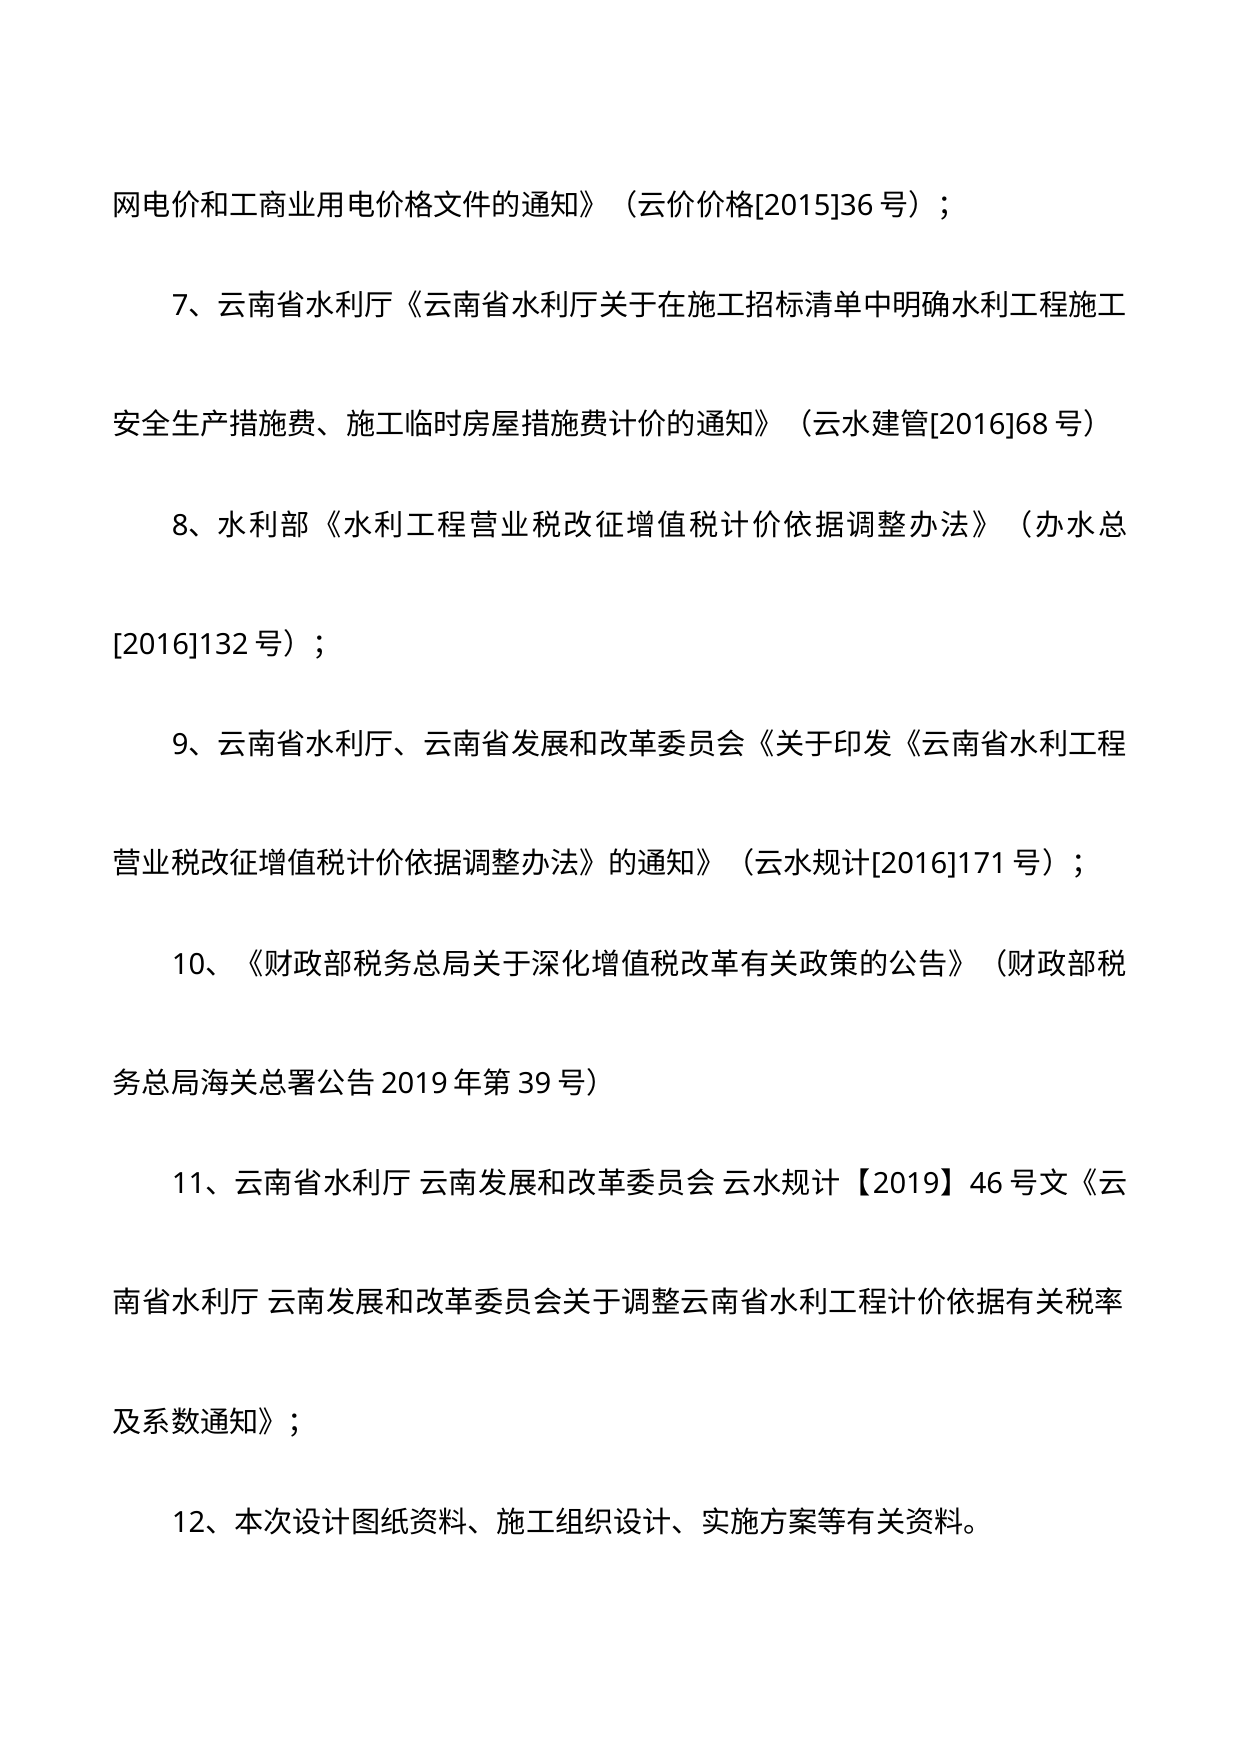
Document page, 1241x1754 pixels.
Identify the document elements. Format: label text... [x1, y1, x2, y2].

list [112, 163, 1128, 242]
list 云南省水利厅 云南发展和改革委员会 云水规计【2019】46号文《云南省水利厅 云南发展和改革委员会关于调整云南省水利工程计价依据有关税率及系数通知》； [112, 1141, 1128, 1459]
list 云南省水利厅《云南省水利厅关于在施工招标清单中明确水利工程施工安全生产措施费、施工临时房屋措施费计价的通知》（云水建管[2016]68号） [112, 263, 1128, 462]
list 《财政部税务总局关于深化增值税改革有关政策的公告》（财政部税务总局海关总署公告2019年第39号） [112, 922, 1128, 1120]
list 本次设计图纸资料、施工组织设计、实施方案等有关资料。 [112, 1480, 1128, 1559]
list 云南省水利厅、云南省发展和改革委员会《关于印发《云南省水利工程营业税改征增值税计价依据调整办法》的通知》（云水规计[2016]171号）； [112, 702, 1128, 901]
list 水利部《水利工程营业税改征增值税计价依据调整办法》（办水总[2016]132号）； [112, 483, 1128, 681]
